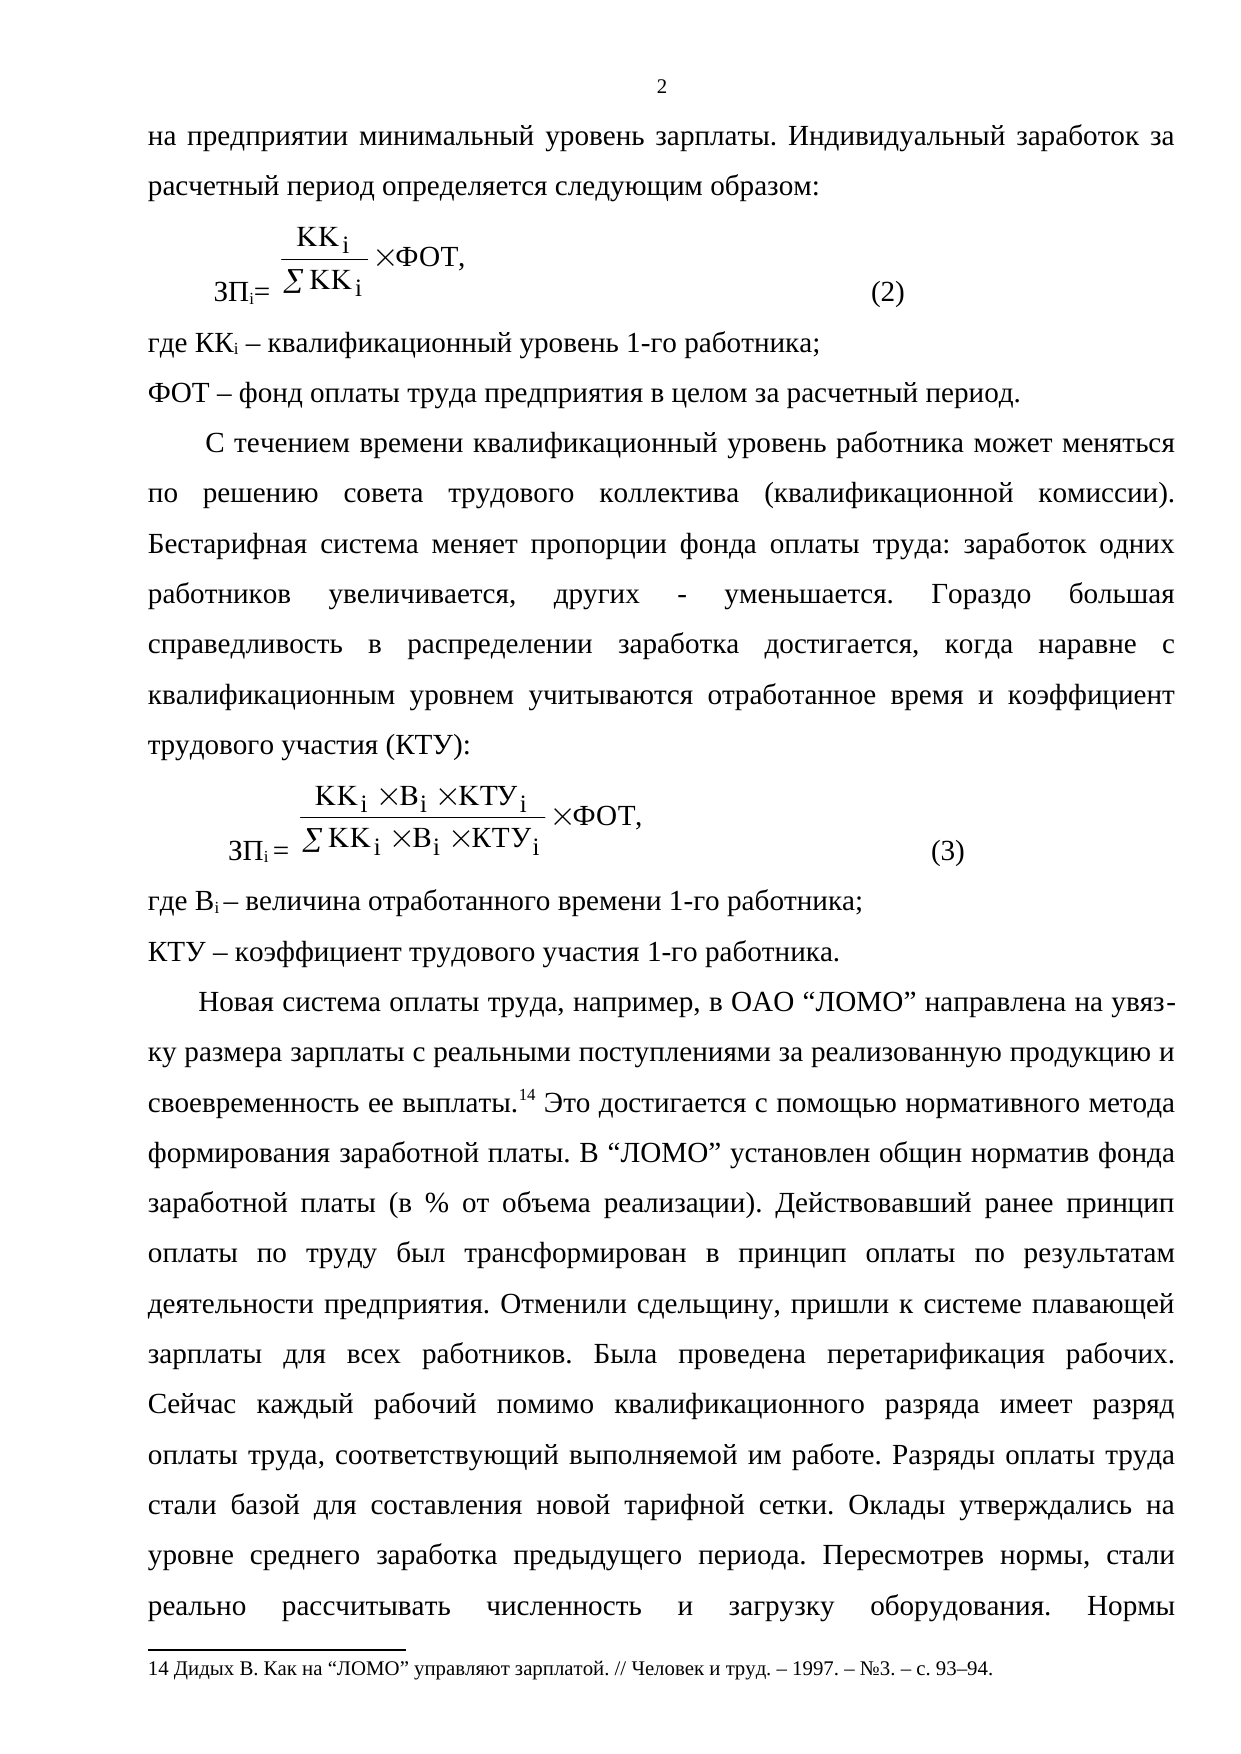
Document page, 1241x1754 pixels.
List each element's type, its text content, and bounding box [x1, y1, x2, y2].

text ФОТ – фонд оплаты труда предприятия в целом за расчетный период. [148, 375, 1176, 408]
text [148, 984, 1176, 1621]
text ЗПi = (3) [148, 777, 1176, 867]
text где ККi – квалификационный уровень 1-го работника; [148, 325, 1176, 358]
text С течением времени квалификационный уровень работника может меняться по решению совета трудового коллектива (квалификационной комиссии). Бестарифная система меняет пропорции фонда оплаты труда: заработок одних работников увеличивается, других - уменьшается. Гораздо большая справедливость в распределении заработка достигается, когда наравне с квалификационным уровнем учитываются отработанное время и коэффициент трудового участия (КТУ): [148, 425, 1176, 761]
text ЗПi= (2) [148, 219, 1176, 308]
text где Вi – величина отработанного времени 1-го работника; [148, 883, 1176, 917]
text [148, 118, 1176, 202]
text КТУ – коэффициент трудового участия 1-го работника. [148, 934, 1176, 967]
